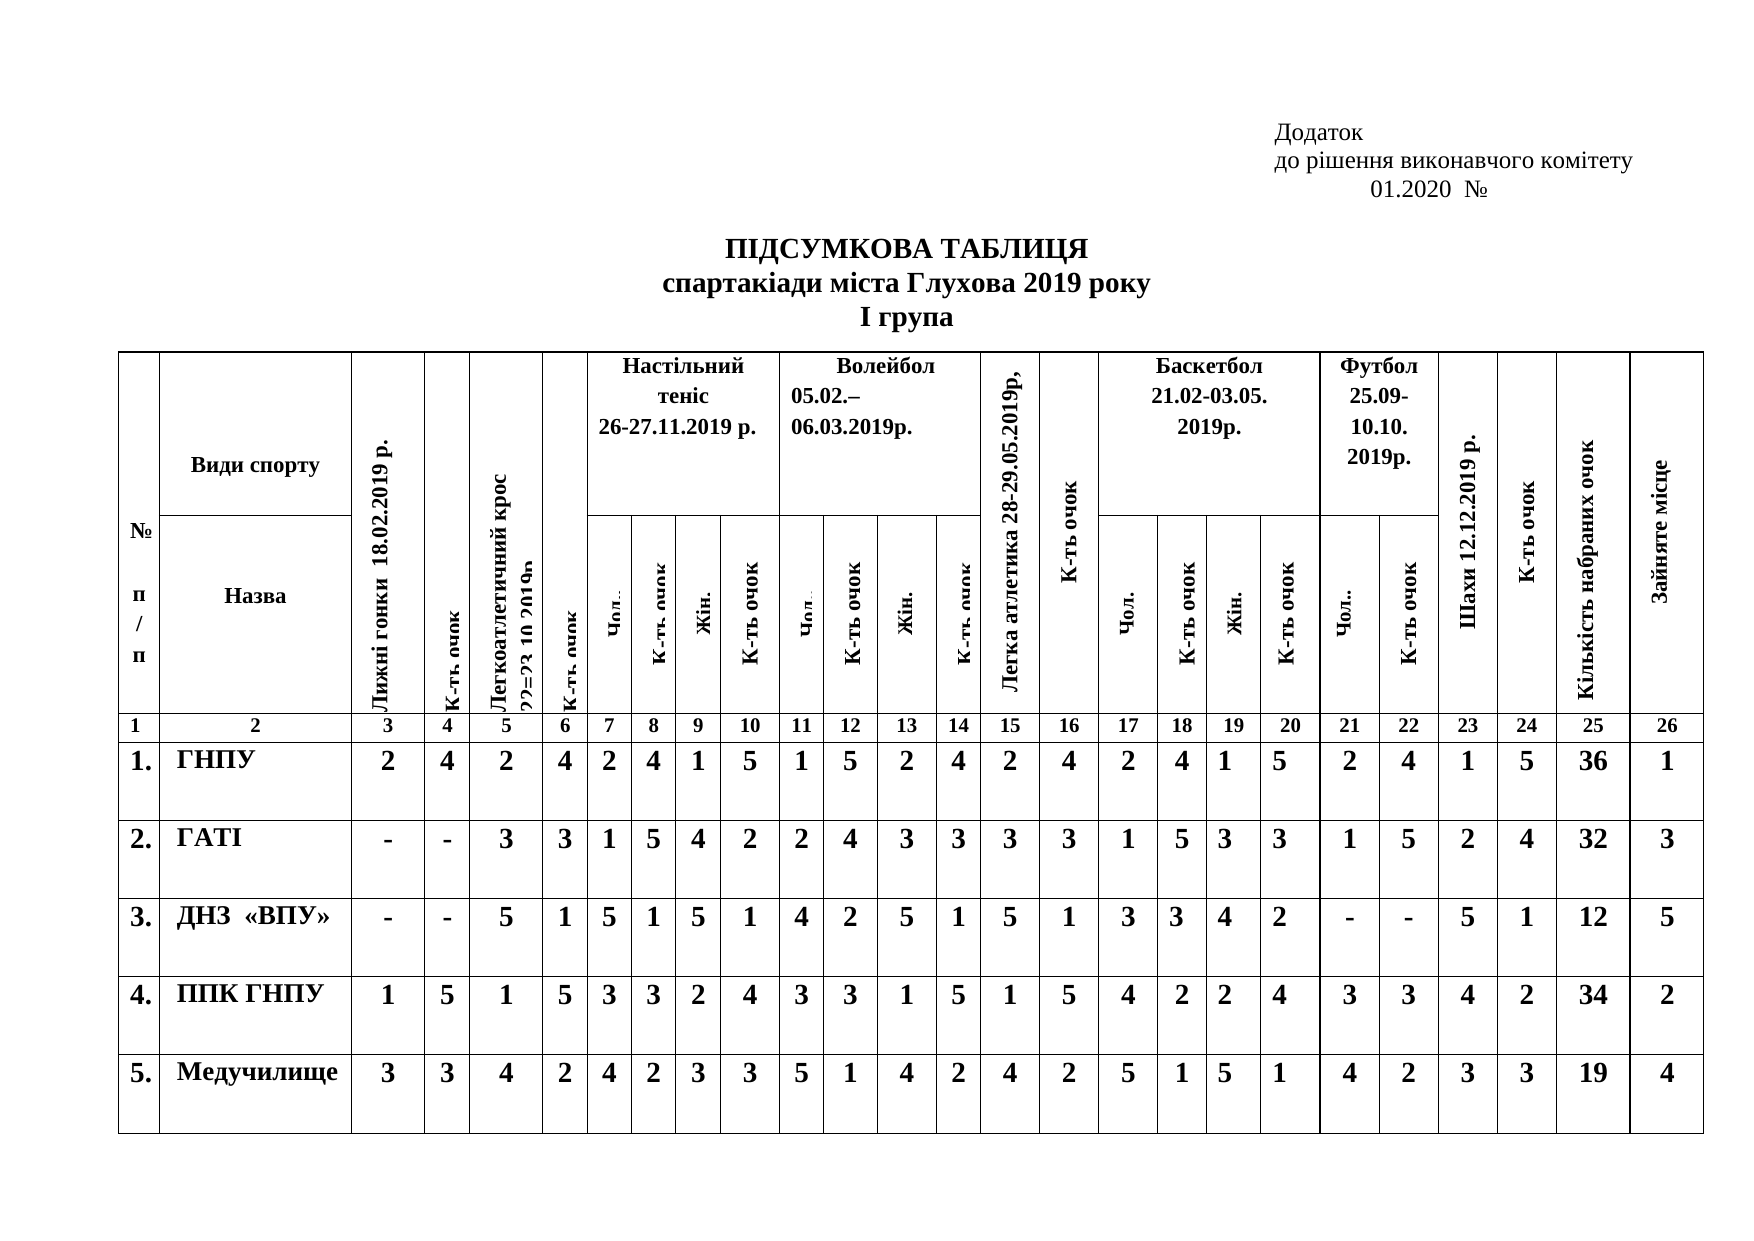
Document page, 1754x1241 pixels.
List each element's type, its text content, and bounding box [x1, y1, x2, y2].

table_header К-ть очок [425, 353, 469, 712]
table_cell 2 [1631, 977, 1703, 1054]
table_cell 24 [1498, 714, 1556, 742]
table_cell 2 [780, 821, 823, 898]
table_header Кількість набраних очок [1557, 353, 1629, 712]
table_cell 3 [632, 977, 675, 1054]
table_header К-ть очок [543, 353, 587, 712]
table_cell 2 [1380, 1055, 1438, 1132]
table_cell - [425, 899, 469, 976]
table_cell 2 [676, 977, 720, 1054]
table_cell ДНЗ «ВПУ» [160, 899, 351, 976]
table_cell 3 [352, 1055, 424, 1132]
table_cell 1 [1631, 743, 1703, 820]
text І група [118, 299, 1695, 332]
table_cell 3 [1158, 899, 1206, 976]
table_cell 4 [543, 743, 587, 820]
table_cell 4 [1207, 899, 1260, 976]
table_cell К-ть очок [1380, 516, 1438, 712]
table_cell 2 [1498, 977, 1556, 1054]
table_cell 2 [981, 743, 1039, 820]
table_cell ГНПУ [160, 743, 351, 820]
table_cell 26 [1631, 714, 1703, 742]
table_cell 3 [1321, 977, 1379, 1054]
table_cell 3 [1498, 1055, 1556, 1132]
text спартакіади міста Глухова 2019 року [118, 265, 1695, 299]
table_cell 3 [937, 821, 980, 898]
table_cell 19 [1557, 1055, 1629, 1132]
table_cell 1 [824, 1055, 877, 1132]
table_cell Чол. [1099, 516, 1157, 712]
table_cell [119, 821, 159, 898]
table_cell 5 [981, 899, 1039, 976]
table_cell 19 [1207, 714, 1260, 742]
table_cell Чол.. [588, 516, 631, 712]
table_cell 1 [937, 899, 980, 976]
table_header Види спорту [160, 353, 351, 515]
table_cell 20 [1261, 714, 1319, 742]
table_cell 3 [543, 821, 587, 898]
table_cell 2 [1321, 743, 1379, 820]
table_header Баскетбол 21.02-03.05. 2019р. [1099, 353, 1319, 515]
table_cell 5 [543, 977, 587, 1054]
table_cell 12 [824, 714, 877, 742]
table_cell К-ть очок [632, 516, 675, 712]
text Додаток [118, 117, 1695, 145]
table_cell К-ть очок [937, 516, 980, 712]
table_cell 4 [780, 899, 823, 976]
table_cell Назва [160, 516, 351, 712]
table_cell 4 [1439, 977, 1497, 1054]
table_cell 17 [1099, 714, 1157, 742]
table_cell 5 [1261, 743, 1319, 820]
table_cell 3 [1439, 1055, 1497, 1132]
table_cell - [425, 821, 469, 898]
table_cell 2 [878, 743, 936, 820]
table_cell 4 [937, 743, 980, 820]
table_cell 5 [588, 899, 631, 976]
table_cell 4 [1261, 977, 1319, 1054]
table_cell 5 [937, 977, 980, 1054]
table_cell Чол.. [780, 516, 823, 712]
table_cell 5 [425, 977, 469, 1054]
table_cell 2 [1439, 821, 1497, 898]
table_cell 3 [1380, 977, 1438, 1054]
table_cell 36 [1557, 743, 1629, 820]
table_header Зайняте місце [1631, 353, 1703, 712]
table_cell 1 [588, 821, 631, 898]
table_cell К-ть очок [1158, 516, 1206, 712]
table_header Футбол 25.09-10.10. 2019р. [1321, 353, 1438, 515]
table_cell 4 [981, 1055, 1039, 1132]
table_cell 5 [1207, 1055, 1260, 1132]
table_cell 5 [1380, 821, 1438, 898]
table_header К-ть очок [1498, 353, 1556, 712]
table_cell 4 [1040, 743, 1098, 820]
table_cell К-ть очок [824, 516, 877, 712]
table_cell 2 [160, 714, 351, 742]
table_cell 5 [780, 1055, 823, 1132]
table_cell 4 [632, 743, 675, 820]
table_cell 3 [1261, 821, 1319, 898]
text до рішення виконавчого комітету [118, 145, 1695, 174]
table_cell 1 [780, 743, 823, 820]
table_cell 5 [1158, 821, 1206, 898]
table_cell 4 [721, 977, 779, 1054]
table_cell 5 [676, 899, 720, 976]
table_cell 18 [1158, 714, 1206, 742]
table_cell 13 [878, 714, 936, 742]
table_cell [119, 977, 159, 1054]
table_cell 6 [543, 714, 587, 742]
table_cell [119, 743, 159, 820]
table_cell 4 [425, 714, 469, 742]
table_cell 2 [1158, 977, 1206, 1054]
table_cell 5 [878, 899, 936, 976]
table_cell 4 [676, 821, 720, 898]
table_cell 5 [1099, 1055, 1157, 1132]
table_cell 4 [1631, 1055, 1703, 1132]
table_cell 1 [1158, 1055, 1206, 1132]
table_cell К-ть очок [1261, 516, 1319, 712]
table_cell 1 [1099, 821, 1157, 898]
table_cell [119, 899, 159, 976]
table_cell Чол.. [1321, 516, 1379, 712]
table_header Лижні гонки 18.02.2019 р. [352, 353, 424, 712]
table_cell 2 [470, 743, 542, 820]
table_cell Жін. [676, 516, 720, 712]
table_cell 25 [1557, 714, 1629, 742]
table_cell 16 [1040, 714, 1098, 742]
table_cell 5 [632, 821, 675, 898]
table_cell 3 [588, 977, 631, 1054]
table_cell 5 [1498, 743, 1556, 820]
table_cell 4 [1158, 743, 1206, 820]
table_cell 2 [588, 743, 631, 820]
table_cell 10 [721, 714, 779, 742]
table_cell 3 [878, 821, 936, 898]
table_header Настільний теніс 26-27.11.2019 р. [588, 353, 779, 515]
table_cell 15 [981, 714, 1039, 742]
table_cell К-ть очок [721, 516, 779, 712]
table_cell [119, 1055, 159, 1132]
table_cell 12 [1557, 899, 1629, 976]
table_cell 1 [1321, 821, 1379, 898]
table_cell 2 [721, 821, 779, 898]
table_cell 3 [1631, 821, 1703, 898]
table_cell 1 [119, 714, 159, 742]
table_cell 2 [543, 1055, 587, 1132]
table_cell 1 [878, 977, 936, 1054]
table_cell 4 [1498, 821, 1556, 898]
table_cell 3 [676, 1055, 720, 1132]
text ПІДСУМКОВА ТАБЛИЦЯ [118, 232, 1695, 265]
table_cell 4 [470, 1055, 542, 1132]
table_cell 1 [721, 899, 779, 976]
table_cell 2 [632, 1055, 675, 1132]
table_cell 3 [470, 821, 542, 898]
table_header № п/п [119, 353, 159, 712]
table_cell 5 [824, 743, 877, 820]
table_cell 11 [780, 714, 823, 742]
table_cell - [1380, 899, 1438, 976]
table_cell 5 [1439, 899, 1497, 976]
table_cell 4 [824, 821, 877, 898]
table_cell 5 [1040, 977, 1098, 1054]
table_cell 5 [1631, 899, 1703, 976]
table_cell 7 [588, 714, 631, 742]
table_header Шахи 12.12.2019 р. [1439, 353, 1497, 712]
table_cell Жін. [1207, 516, 1260, 712]
table_cell 2 [937, 1055, 980, 1132]
table_header Легка атлетика 28-29.05.2019р, [981, 353, 1039, 712]
table_header К-ть очок [1040, 353, 1098, 712]
table_cell 14 [937, 714, 980, 742]
table_cell 2 [1261, 899, 1319, 976]
table_cell 5 [721, 743, 779, 820]
table_cell 4 [1099, 977, 1157, 1054]
table_cell - [352, 899, 424, 976]
table_cell ППК ГНПУ [160, 977, 351, 1054]
table_cell 3 [1099, 899, 1157, 976]
table_cell 22 [1380, 714, 1438, 742]
table_cell 3 [981, 821, 1039, 898]
table_cell 1 [543, 899, 587, 976]
table_cell 1 [981, 977, 1039, 1054]
table_cell 1 [1498, 899, 1556, 976]
table_cell 3 [1040, 821, 1098, 898]
table_cell 1 [470, 977, 542, 1054]
table_cell 1 [1040, 899, 1098, 976]
table_cell 1 [1261, 1055, 1319, 1132]
table_cell 2 [1207, 977, 1260, 1054]
table_cell 3 [425, 1055, 469, 1132]
table_cell 8 [632, 714, 675, 742]
table_cell ГАТІ [160, 821, 351, 898]
table_cell 3 [1207, 821, 1260, 898]
table_cell 1 [352, 977, 424, 1054]
table_cell 3 [352, 714, 424, 742]
table_cell 2 [1040, 1055, 1098, 1132]
table_cell 32 [1557, 821, 1629, 898]
table_cell 4 [588, 1055, 631, 1132]
table_cell 2 [352, 743, 424, 820]
table_cell 1 [676, 743, 720, 820]
table_cell 21 [1321, 714, 1379, 742]
table_cell 4 [1321, 1055, 1379, 1132]
table_cell - [1321, 899, 1379, 976]
table_cell 5 [470, 714, 542, 742]
table_cell 1 [632, 899, 675, 976]
table_cell 23 [1439, 714, 1497, 742]
text 01.2020 № [118, 174, 1695, 203]
table_cell 5 [470, 899, 542, 976]
table_cell 3 [780, 977, 823, 1054]
table_cell 2 [1099, 743, 1157, 820]
table_cell 4 [425, 743, 469, 820]
table_cell 9 [676, 714, 720, 742]
table_cell 3 [824, 977, 877, 1054]
table_cell 3 [721, 1055, 779, 1132]
table_cell Жін. [878, 516, 936, 712]
table_cell Медучилище [160, 1055, 351, 1132]
table_header Легкоатлетичний крос 22=23.10.2019р [470, 353, 542, 712]
table_cell 1 [1439, 743, 1497, 820]
table_cell - [352, 821, 424, 898]
table_header Волейбол 05.02.–06.03.2019р. [780, 353, 980, 515]
table_cell 2 [824, 899, 877, 976]
table_cell 34 [1557, 977, 1629, 1054]
table_cell 4 [1380, 743, 1438, 820]
table_cell 1 [1207, 743, 1260, 820]
table_cell 4 [878, 1055, 936, 1132]
